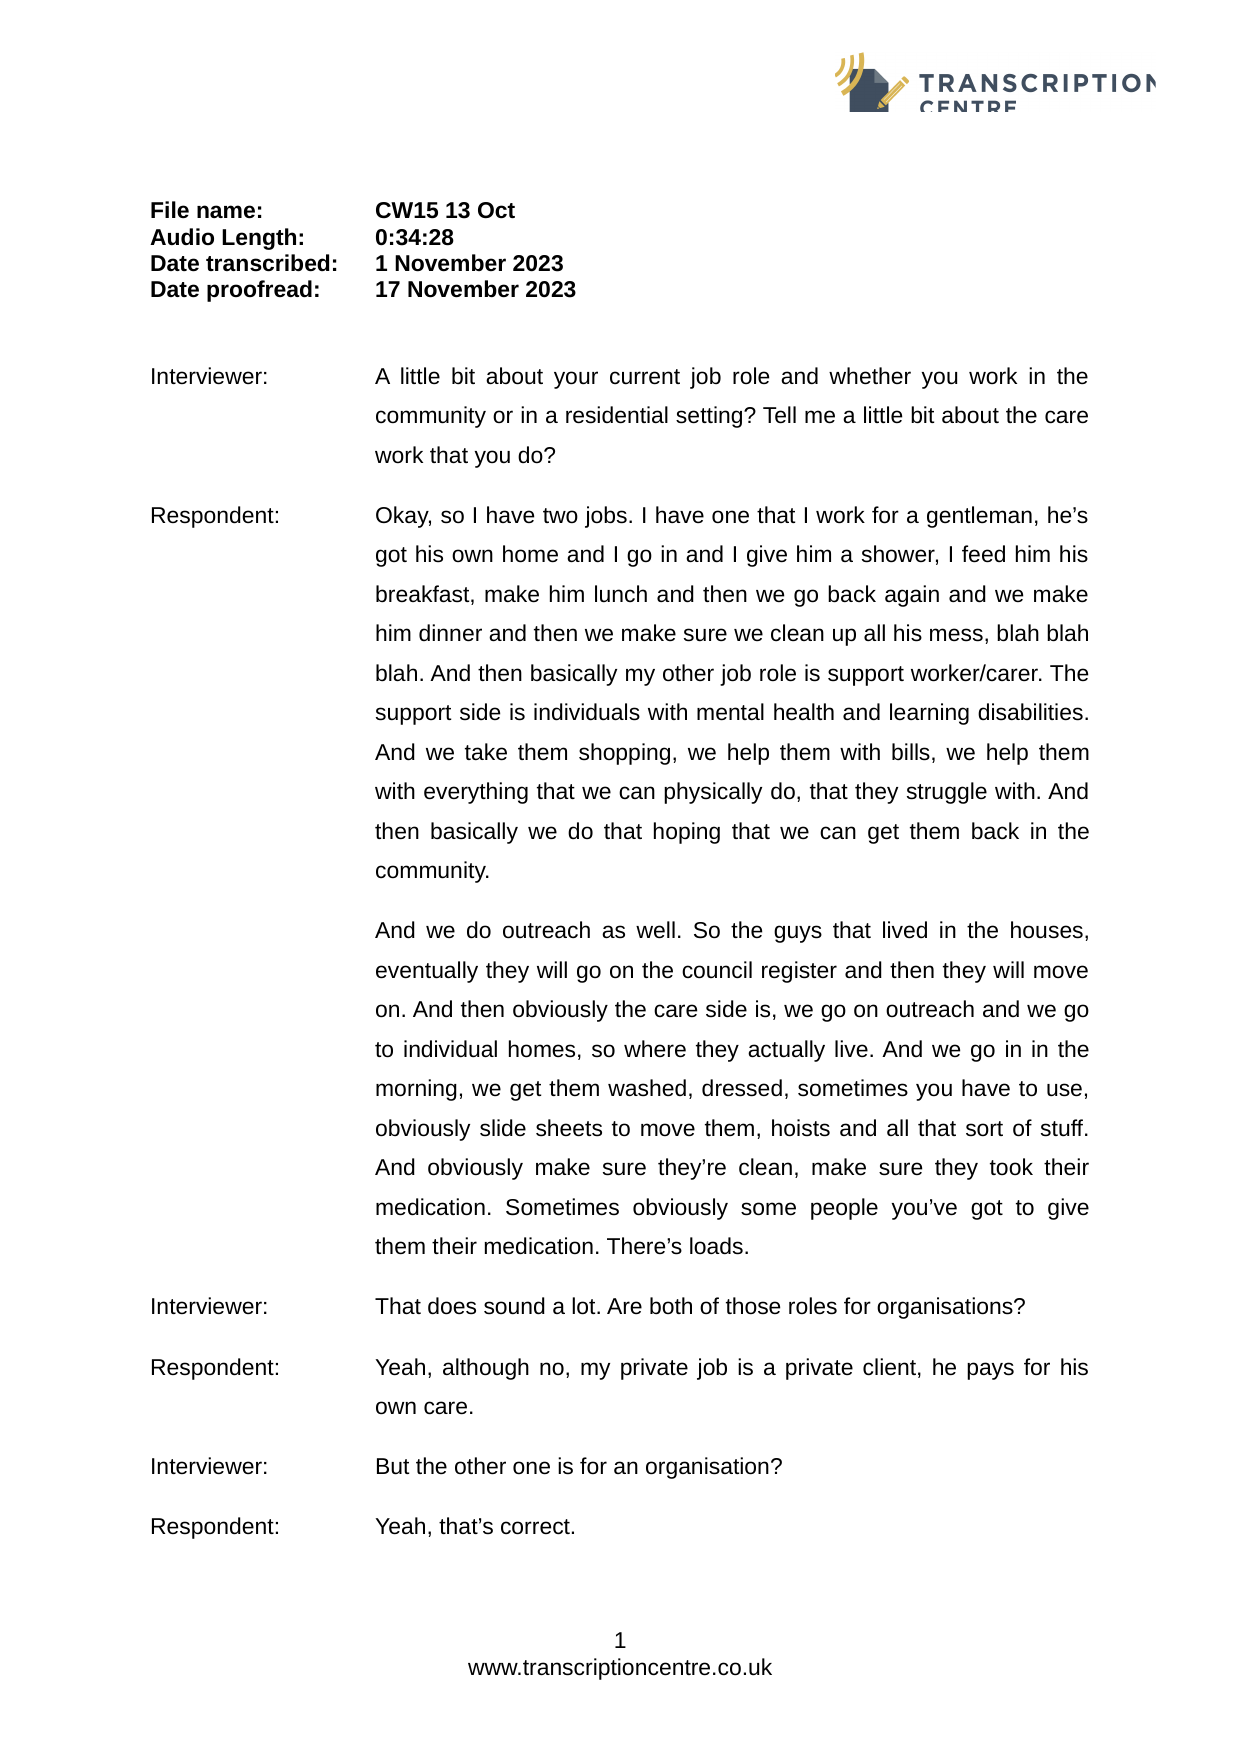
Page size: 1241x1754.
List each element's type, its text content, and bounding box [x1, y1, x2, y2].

text Interviewer: That does sound a lot. Are both of those roles for organisations? [150, 1293, 1090, 1320]
text Interviewer: But the other one is for an organisation? [150, 1453, 1090, 1479]
text Audio Length: 0:34:28 [150, 223, 1090, 250]
text Respondent: Okay, so I have two jobs. I have one that I work for a gentleman, he’s got his own home and I go in and I give him a shower, I feed him his breakfast, make him lunch and then we go back again and we make him dinner and then we make sure we clean up all his mess, blah blah blah. And then basically my other job role is support worker/carer. The support side is individuals with mental health and learning disabilities. And we take them shopping, we help them with bills, we help them with everything that we can physically do, that they struggle with. And then basically we do that hoping that we can get them back in the community. [150, 502, 1090, 884]
picture [834, 52, 1156, 112]
text Date transcribed: 1 November 2023 [150, 250, 1090, 276]
text Interviewer: A little bit about your current job role and whether you work in the community or in a residential setting? Tell me a little bit about the care work that you do? [150, 363, 1090, 468]
text Respondent: Yeah, although no, my private job is a private client, he pays for his own care. [150, 1353, 1090, 1419]
text Date proofread: 17 November 2023 [150, 276, 1090, 303]
text And we do outreach as well. So the guys that lived in the houses, eventually they will go on the council register and then they will move on. And then obviously the care side is, we go on outreach and we go to individual homes, so where they actually live. And we go in in the morning, we get them washed, dressed, sometimes you have to use, obviously slide sheets to move them, hoists and all that sort of stuff. And obviously make sure they’re clean, make sure they took their medication. Sometimes obviously some people you’ve got to give them their medication. There’s loads. [150, 917, 1090, 1259]
text File name: CW15 13 Oct [150, 197, 1090, 223]
text Respondent: Yeah, that’s correct. [150, 1513, 1090, 1539]
